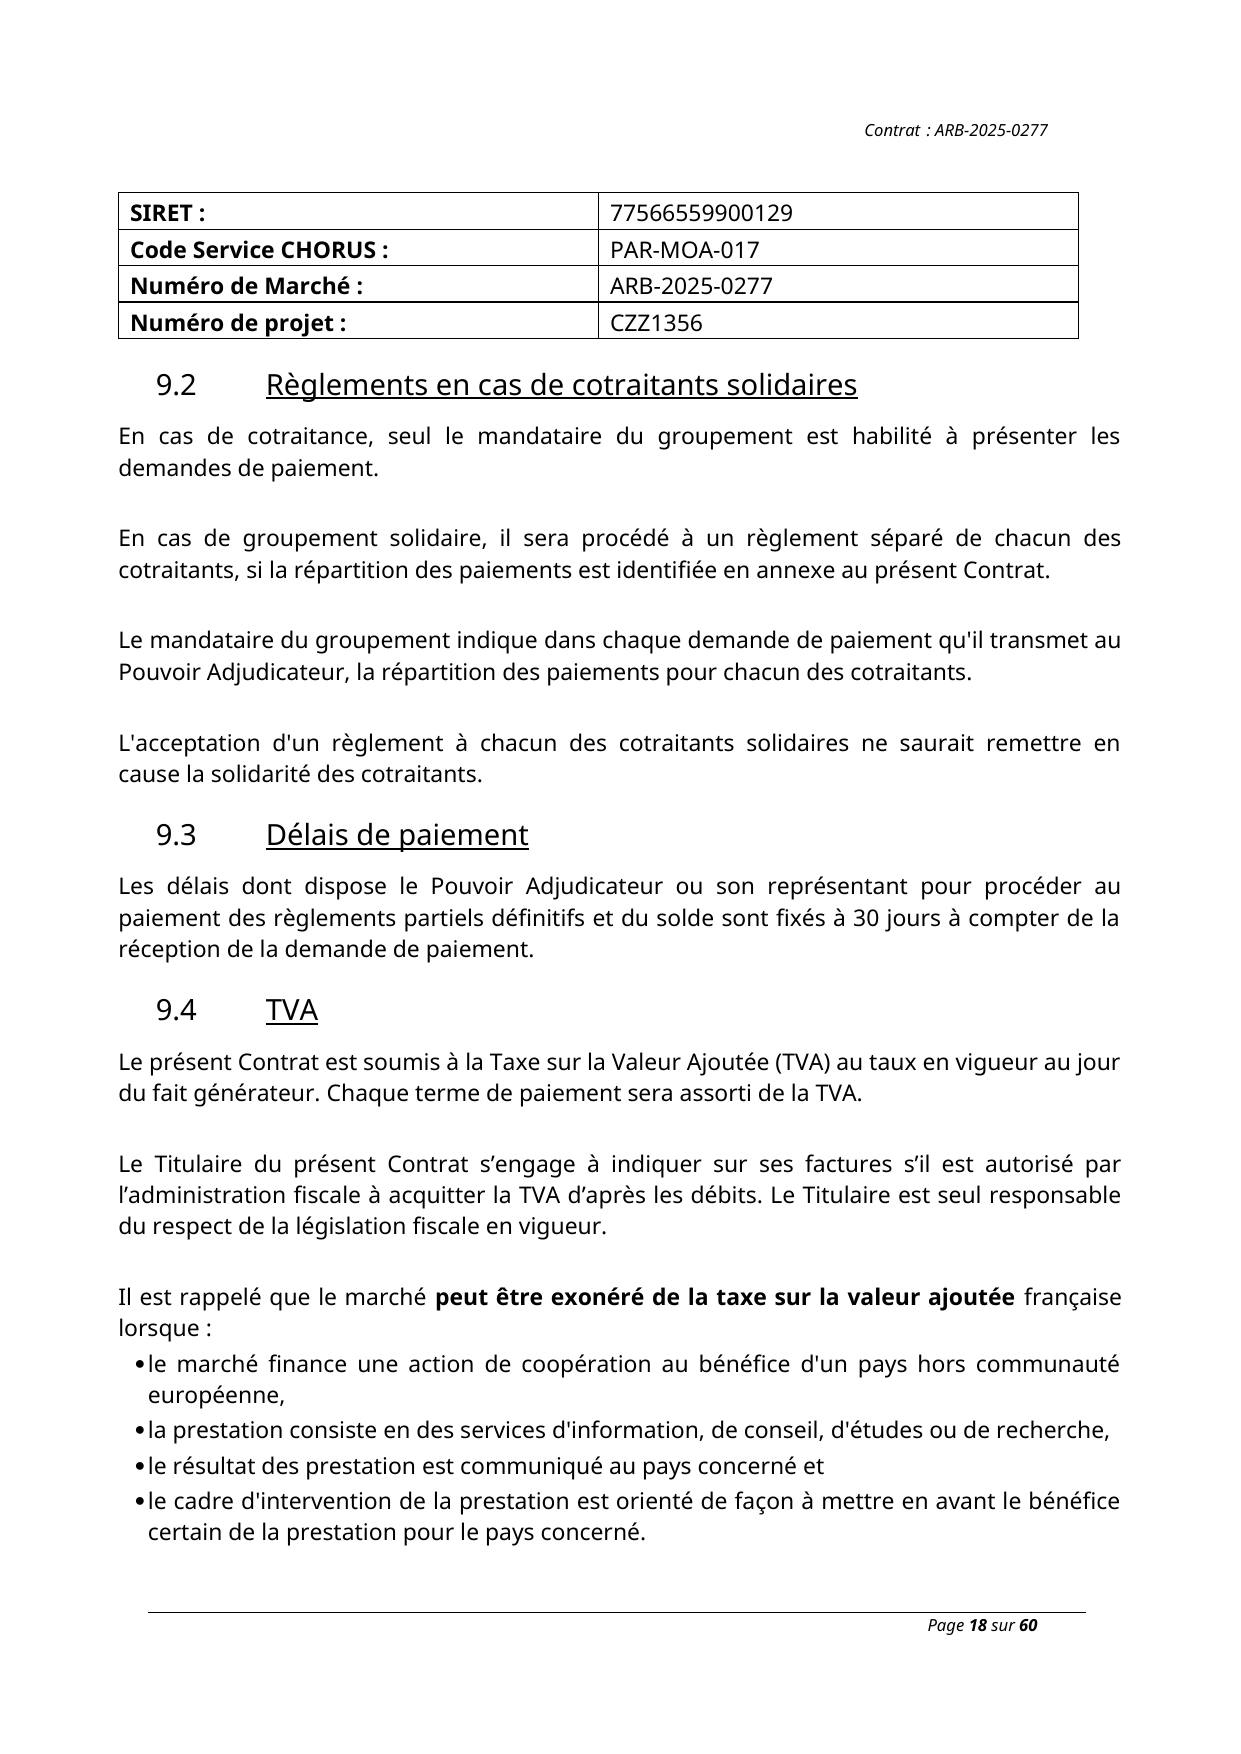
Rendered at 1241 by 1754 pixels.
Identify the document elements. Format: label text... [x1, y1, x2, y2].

table_cell CZZ1356 [599, 303, 1078, 338]
table_cell ARB-2025-0277 [599, 266, 1078, 301]
table_cell Numéro de Marché : [119, 266, 598, 301]
text Délais de paiement [156, 814, 1122, 854]
table_cell SIRET : [119, 193, 598, 228]
list le cadre d'intervention de la prestation est orienté de façon à mettre en avant le bénéfice certain de la prestation pour le pays concerné. [136, 1485, 1122, 1547]
text L'acceptation d'un règlement à chacun des cotraitants solidaires ne saurait remettre en cause la solidarité des cotraitants. [118, 726, 1122, 789]
text Le mandataire du groupement indique dans chaque demande de paiement qu'il transmet au Pouvoir Adjudicateur, la répartition des paiements pour chacun des cotraitants. [118, 624, 1122, 687]
table_cell Code Service CHORUS : [119, 230, 598, 265]
text Il est rappelé que le marché peut être exonéré de la taxe sur la valeur ajoutée française lorsque : [118, 1281, 1122, 1343]
list la prestation consiste en des services d'information, de conseil, d'études ou de recherche, [136, 1414, 1122, 1445]
table_cell Numéro de projet : [119, 303, 598, 338]
table_cell 77566559900129 [599, 193, 1078, 228]
text TVA [156, 989, 1122, 1029]
text En cas de cotraitance, seul le mandataire du groupement est habilité à présenter les demandes de paiement. [118, 420, 1122, 483]
text Le présent Contrat est soumis à la Taxe sur la Valeur Ajoutée (TVA) au taux en vigueur au jour du fait générateur. Chaque terme de paiement sera assorti de la TVA. [118, 1045, 1122, 1108]
text Le Titulaire du présent Contrat s’engage à indiquer sur ses factures s’il est autorisé par l’administration fiscale à acquitter la TVA d’après les débits. Le Titulaire est seul responsable du respect de la législation fiscale en vigueur. [118, 1147, 1122, 1241]
list le résultat des prestation est communiqué au pays concerné et [136, 1449, 1122, 1481]
list le marché finance une action de coopération au bénéfice d'un pays hors communauté européenne, [136, 1347, 1122, 1410]
text Les délais dont dispose le Pouvoir Adjudicateur ou son représentant pour procéder au paiement des règlements partiels définitifs et du solde sont fixés à 30 jours à compter de la réception de la demande de paiement. [118, 870, 1122, 964]
text Règlements en cas de cotraitants solidaires [156, 364, 1122, 403]
table_cell PAR-MOA-017 [599, 230, 1078, 265]
text En cas de groupement solidaire, il sera procédé à un règlement séparé de chacun des cotraitants, si la répartition des paiements est identifiée en annexe au présent Contrat. [118, 522, 1122, 585]
